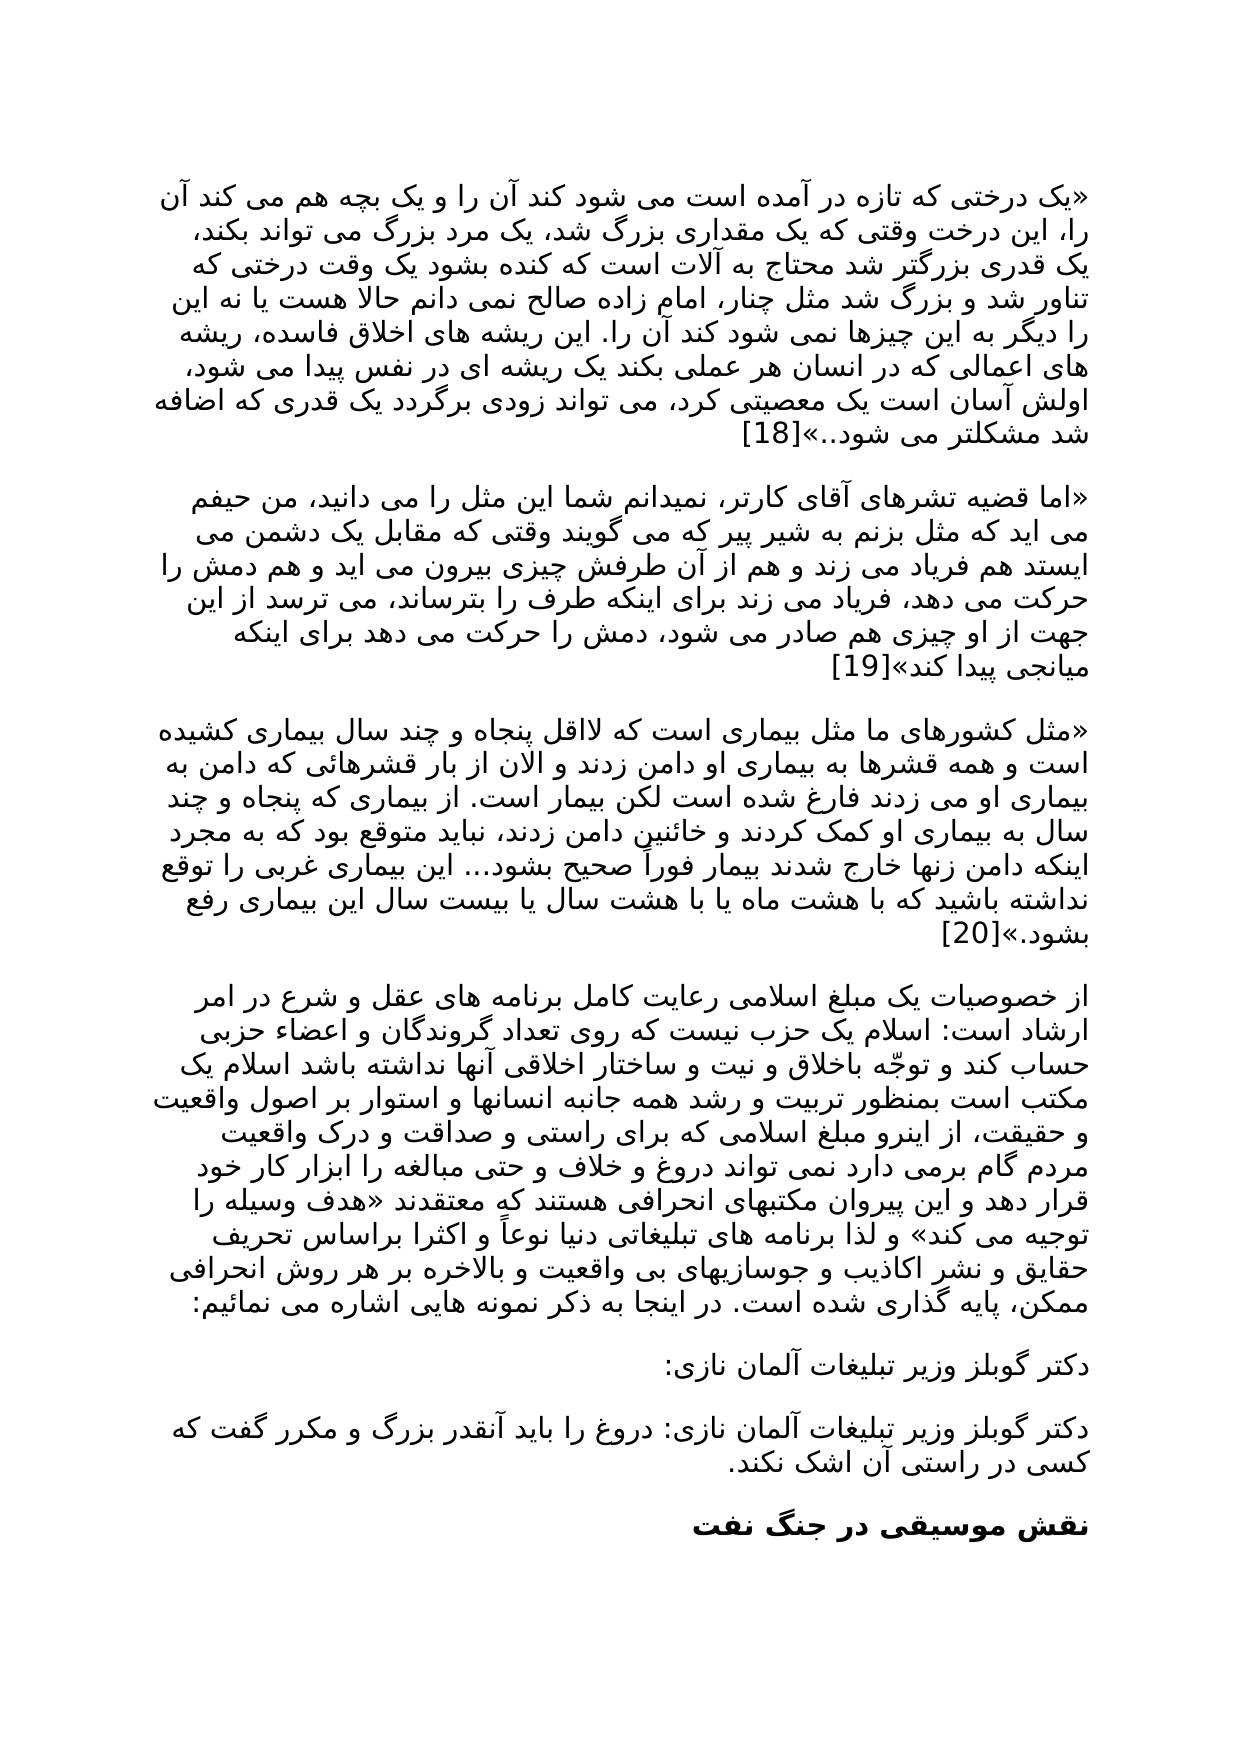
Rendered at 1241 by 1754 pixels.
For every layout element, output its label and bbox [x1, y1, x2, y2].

table_header [150, 150, 1090, 1572]
